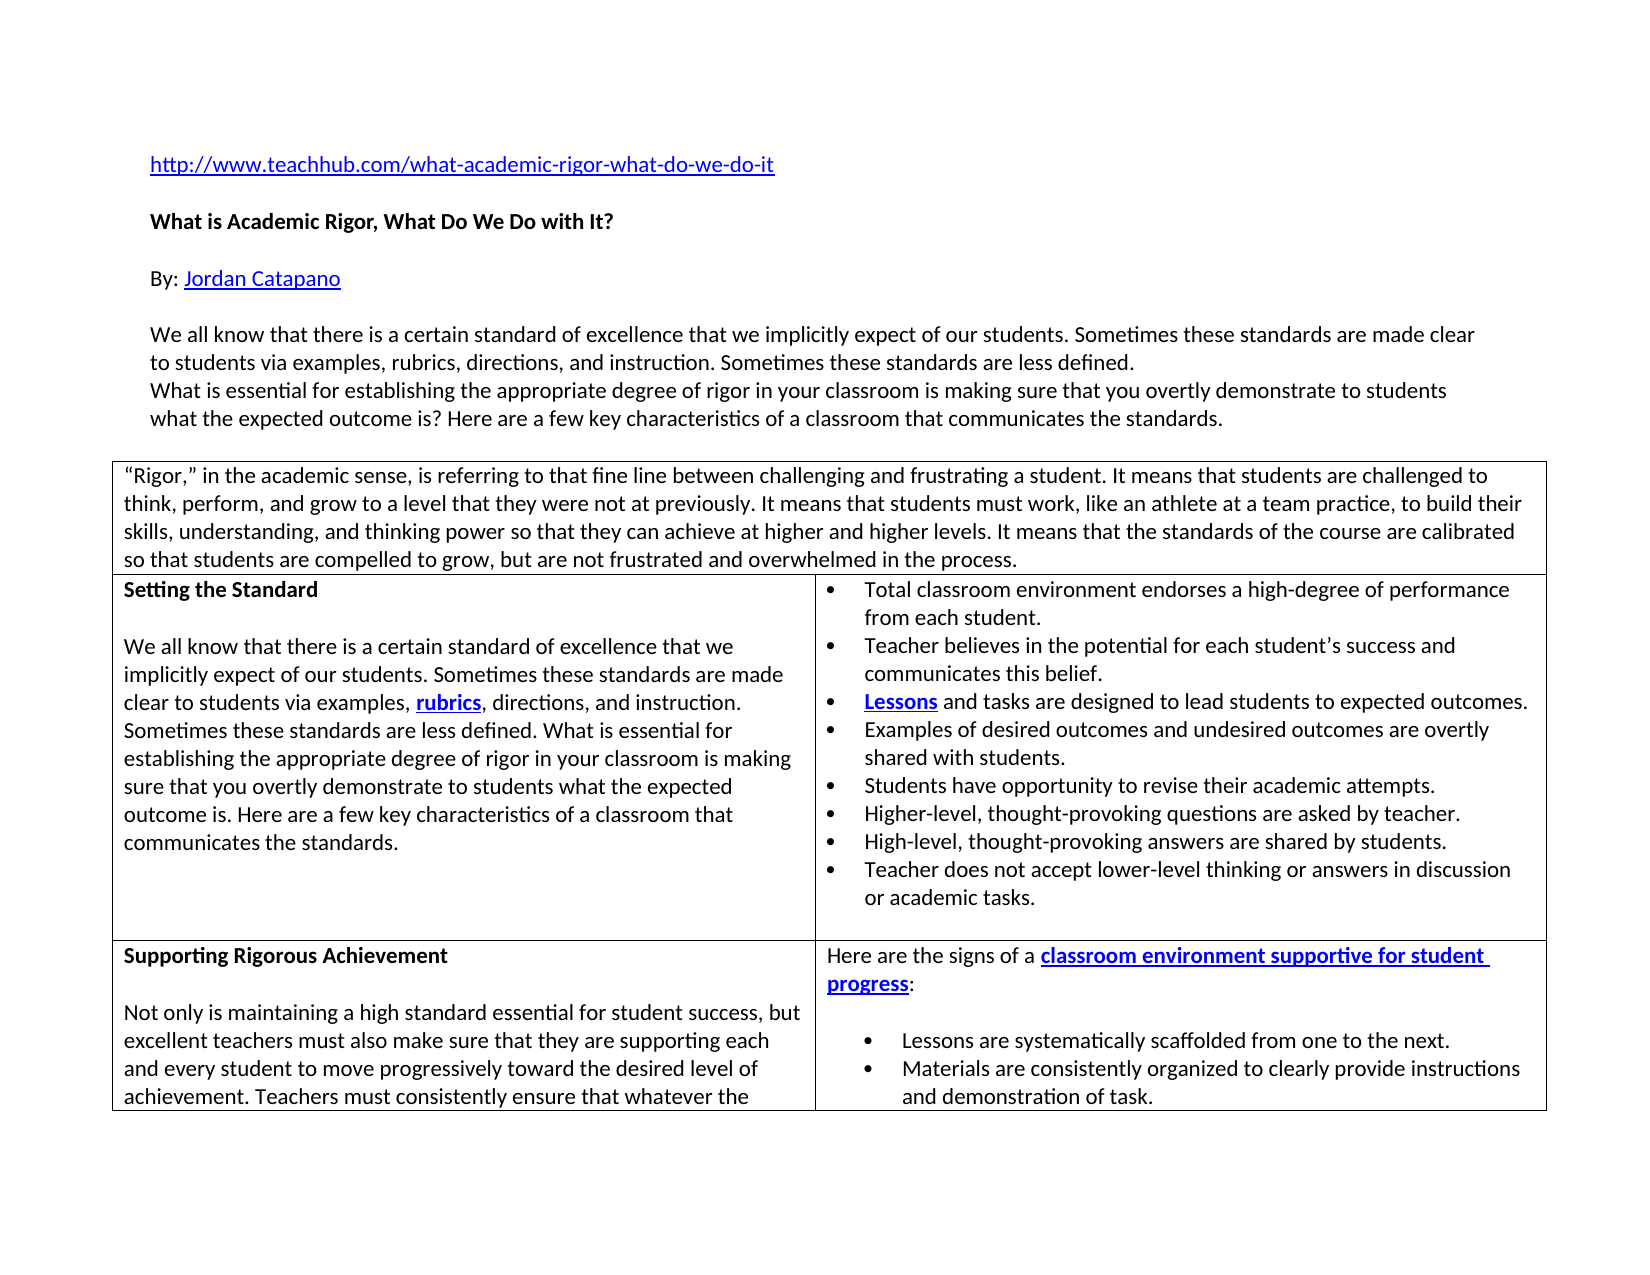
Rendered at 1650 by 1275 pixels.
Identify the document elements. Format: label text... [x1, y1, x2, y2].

table_cell Total classroom environment endorses a high-degree of performance from each student. Teacher believes in the potential for each student’s success and communicates this belief. Lessons and tasks are designed to lead students to expected outcomes. Examples of desired outcomes and undesired outcomes are overtly shared with students. Students have opportunity to revise their academic attempts. Higher-level, thought-provoking questions are asked by teacher. High-level, thought-provoking answers are shared by students. Teacher does not accept lower-level thinking or answers in discussion or academic tasks. [816, 575, 1546, 940]
text http://www.teachhub.com/what-academic-rigor-what-do-we-do-it [150, 150, 1500, 178]
table_cell Setting the Standard We all know that there is a certain standard of excellence that we implicitly expect of our students. Sometimes these standards are made clear to students via examples, rubrics, directions, and instruction. Sometimes these standards are less defined. What is essential for establishing the appropriate degree of rigor in your classroom is making sure that you overtly demonstrate to students what the expected outcome is. Here are a few key characteristics of a classroom that communicates the standards. [113, 575, 815, 940]
text What is Academic Rigor, What Do We Do with It? [150, 207, 1500, 235]
text What is essential for establishing the appropriate degree of rigor in your classroom is making sure that you overtly demonstrate to students what the expected outcome is? Here are a few key characteristics of a classroom that communicates the standards. [150, 376, 1500, 432]
text We all know that there is a certain standard of excellence that we implicitly expect of our students. Sometimes these standards are made clear to students via examples, rubrics, directions, and instruction. Sometimes these standards are less defined. [150, 320, 1500, 376]
table_header “Rigor,” in the academic sense, is referring to that fine line between challenging and frustrating a student. It means that students are challenged to think, perform, and grow to a level that they were not at previously. It means that students must work, like an athlete at a team practice, to build their skills, understanding, and thinking power so that they can achieve at higher and higher levels. It means that the standards of the course are calibrated so that students are compelled to grow, but are not frustrated and overwhelmed in the process. [113, 462, 1546, 574]
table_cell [113, 941, 815, 1110]
text By: Jordan Catapano [150, 264, 1500, 292]
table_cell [816, 941, 1546, 1110]
